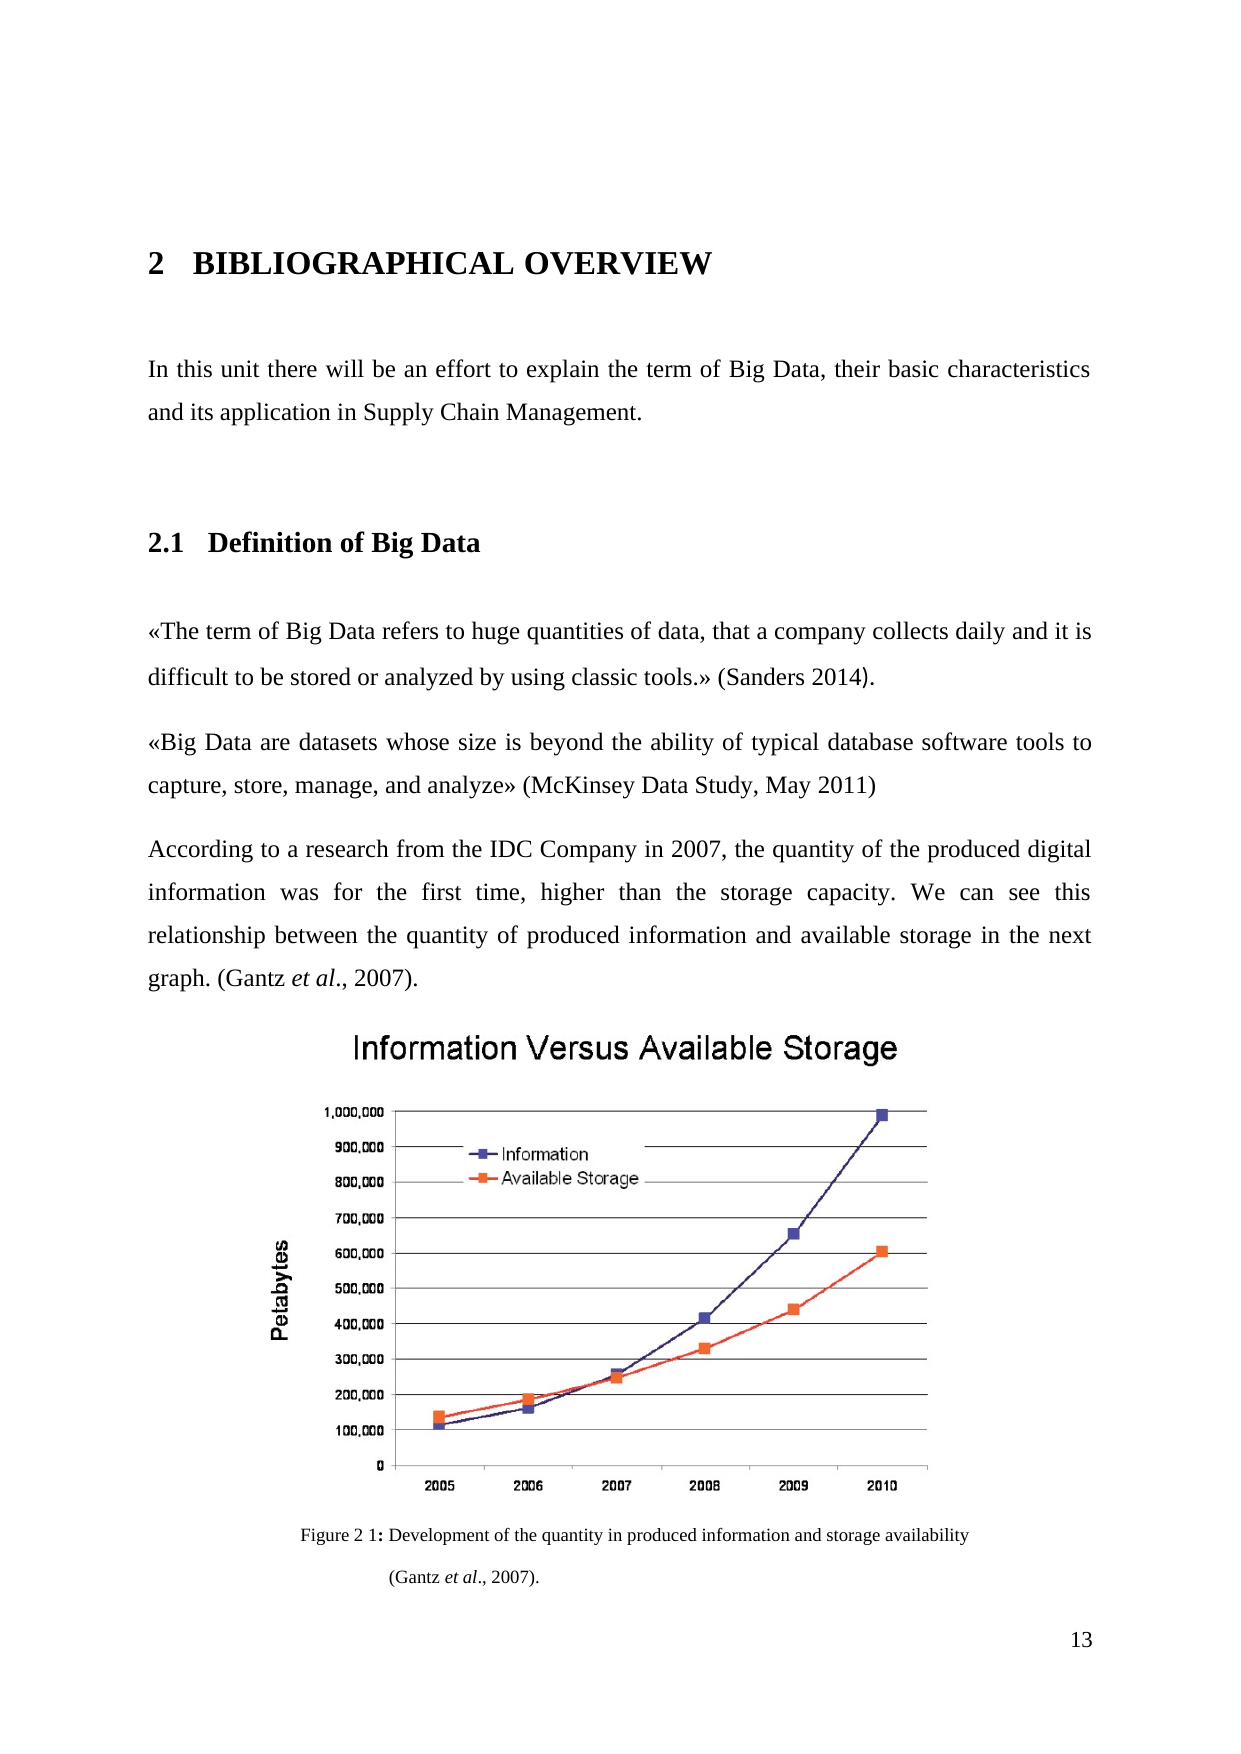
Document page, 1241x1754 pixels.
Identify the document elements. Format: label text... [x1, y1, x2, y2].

text Figure 2 1: Development of the quantity in produced information and storage availability (Gantz et al., 2007). [300, 1524, 972, 1588]
text According to a research from the IDC Company in 2007, the quantity of the produced digital information was for the first time, higher than the storage capacity. We can see this relationship between the quantity of produced information and available storage in the next graph. (Gantz et al., 2007). [148, 834, 1093, 992]
picture [270, 1035, 941, 1491]
text In this unit there will be an effort to explain the term of Big Data, their basic characteristics and its application in Supply Chain Management. [148, 354, 1093, 426]
text «The term of Big Data refers to huge quantities of data, that a company collects daily and it is difficult to be stored or analyzed by using classic tools.» (Sanders 2014). [148, 616, 1093, 691]
subtitle BIBLIOGRAPHICAL OVERVIEW [148, 243, 1223, 282]
text «Big Data are datasets whose size is beyond the ability of typical database software tools to capture, store, manage, and analyze» (McKinsey Data Study, May 2011) [148, 727, 1093, 799]
subtitle Definition of Big Data [148, 525, 1223, 558]
